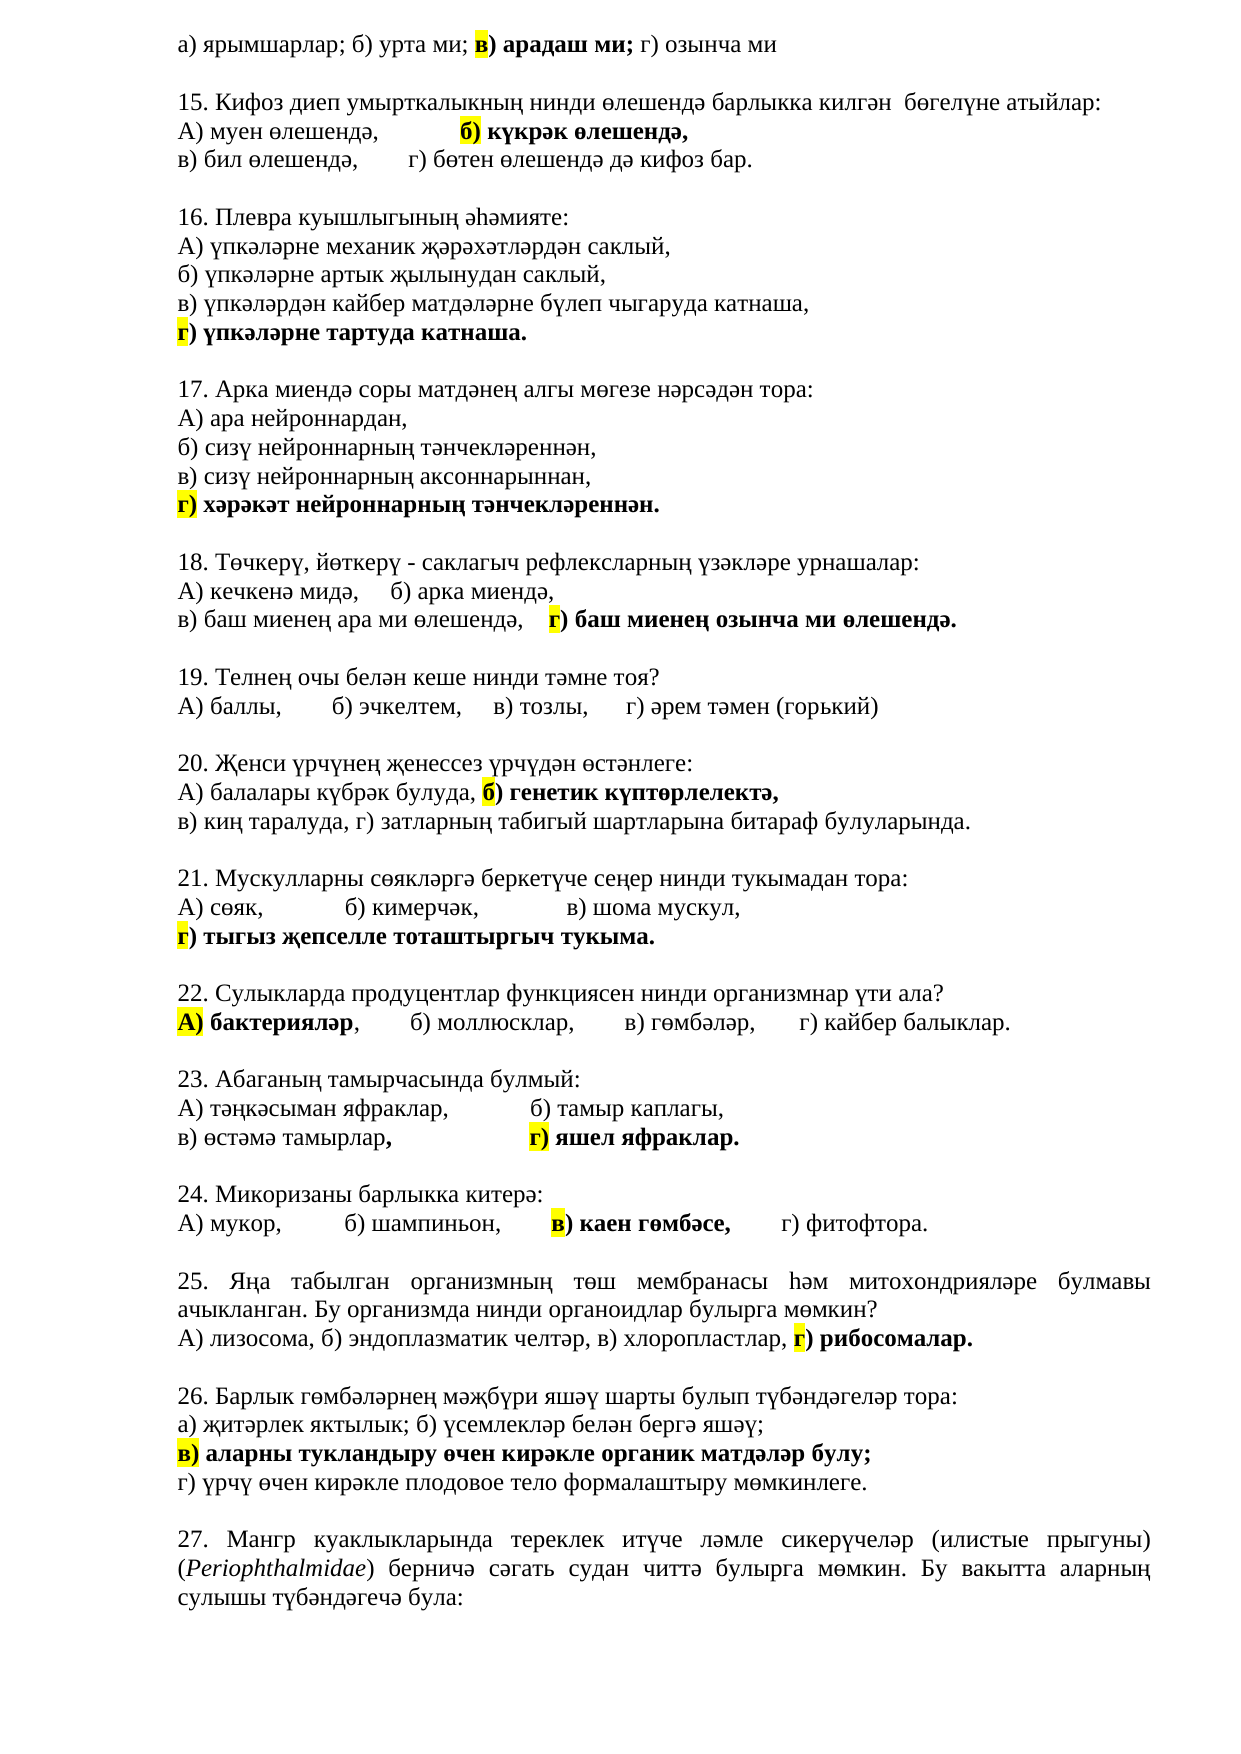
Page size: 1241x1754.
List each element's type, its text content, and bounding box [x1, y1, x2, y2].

text А) лизосома, б) эндоплазматик челтәр, в) хлоропластлар, г) рибосомалар. [805, 1323, 1152, 1352]
text А) сөяк, б) кимерчәк, в) шома мускул, [177, 892, 1152, 921]
text А) баллы, б) эчкелтем, в) тозлы, г) әрем тәмен (горький) [177, 691, 1152, 719]
text г) үпкәләрне тартуда катнаша. [188, 317, 1152, 346]
text 22. Сулыкларда продуцентлар функциясен нинди организмнар үти ала? [177, 978, 1152, 1007]
text 18. Төчкерү, йөткерү - саклагыч рефлексларның үзәкләре урнашалар: [177, 547, 1152, 576]
text в) сизү нейроннарның аксоннарыннан, [177, 461, 1152, 489]
text 26. Барлык гөмбәләрнең мәҗбүри яшәү шарты булып түбәндәгеләр тора: [177, 1381, 1152, 1409]
text а) җитәрлек яктылык; б) үсемлекләр белән бергә яшәү; [177, 1409, 1152, 1438]
text 21. Мускулларны сөякләргә беркетүче сеңер нинди тукымадан тора: [177, 863, 1152, 892]
text в) аларны тукландыру өчен кирәкле органик матдәләр булу; [199, 1438, 1152, 1467]
text А) үпкәләрне механик җәрәхәтләрдән саклый, [177, 231, 1152, 259]
text 25. Яңа табылган организмның төш мембранасы һәм митохондрияләре булмавы ачыкланган. Бу организмда нинди органоидлар булырга мөмкин? [177, 1266, 1152, 1323]
text А) ара нейроннардан, [177, 403, 1152, 432]
text г) үрчү өчен кирәкле плодовое тело формалаштыру мөмкинлеге. [177, 1467, 1152, 1496]
text а) ярымшарлар; б) урта ми; в) арадаш ми; г) озынча ми [177, 29, 1152, 58]
text 23. Абаганың тамырчасында булмый: [177, 1064, 1152, 1093]
text г) хәрәкәт нейроннарның тәнчекләреннән. [177, 489, 1152, 518]
text 16. Плевра куышлыгының әһәмияте: [177, 202, 1152, 231]
text А) муен өлешендә, б) күкрәк өлешендә, [481, 116, 1152, 144]
text А) бактерияләр, б) моллюсклар, в) гөмбәләр, г) кайбер балыклар. [203, 1007, 1152, 1036]
text г) тыгыз җепселле тоташтыргыч тукыма. [188, 921, 1152, 949]
text А) кечкенә мидә, б) арка миендә, [177, 576, 1152, 604]
text 19. Телнең очы белән кеше нинди тәмне тоя? [177, 662, 1152, 691]
text в) өстәмә тамырлар, г) яшел яфраклар. [549, 1122, 1152, 1151]
text в) өстәмә тамырлар, г) яшел яфраклар. [177, 1122, 529, 1151]
text в) үпкәләрдән кайбер матдәләрне бүлеп чыгаруда катнаша, [177, 288, 1152, 317]
text б) үпкәләрне артык җылынудан саклый, [177, 259, 1152, 288]
text 27. Мангр куаклыкларында тереклек итүче ләмле сикерүчеләр (илистые прыгуны) (Periophthalmidae) берничә сәгать судан читтә булырга мөмкин. Бу вакытта аларның сулышы түбәндәгечә була: [177, 1524, 1152, 1611]
text в) баш миенең ара ми өлешендә, г) баш миенең озынча ми өлешендә. [177, 604, 1152, 633]
text А) балалары күбрәк булуда, б) генетик күптөрлелектә, [177, 777, 482, 806]
text А) муен өлешендә, б) күкрәк өлешендә, [177, 116, 460, 144]
text А) мукор, б) шампиньон, в) каен гөмбәсе, г) фитофтора. [565, 1208, 1152, 1237]
text А) мукор, б) шампиньон, в) каен гөмбәсе, г) фитофтора. [177, 1208, 551, 1237]
text 17. Арка миендә соры матдәнең алгы мөгезе нәрсәдән тора: [177, 374, 1152, 403]
text б) сизү нейроннарның тәнчекләреннән, [177, 432, 1152, 461]
text 20. Җенси үрчүнең җенессез үрчүдән өстәнлеге: [177, 748, 1152, 777]
text 24. Микоризаны барлыкка китерә: [177, 1179, 1152, 1208]
text А) тәңкәсыман яфраклар, б) тамыр каплагы, [177, 1093, 1152, 1122]
text в) бил өлешендә, г) бөтен өлешендә дә кифоз бар. [177, 144, 1152, 173]
text в) киң таралуда, г) затларның табигый шартларына битараф булуларында. [177, 806, 1152, 834]
text А) балалары күбрәк булуда, б) генетик күптөрлелектә, [495, 777, 1152, 806]
text А) лизосома, б) эндоплазматик челтәр, в) хлоропластлар, г) рибосомалар. [177, 1323, 794, 1352]
text 15. Кифоз диеп умырткалыкның нинди өлешендә барлыкка килгән бөгелүне атыйлар: [177, 87, 1152, 116]
